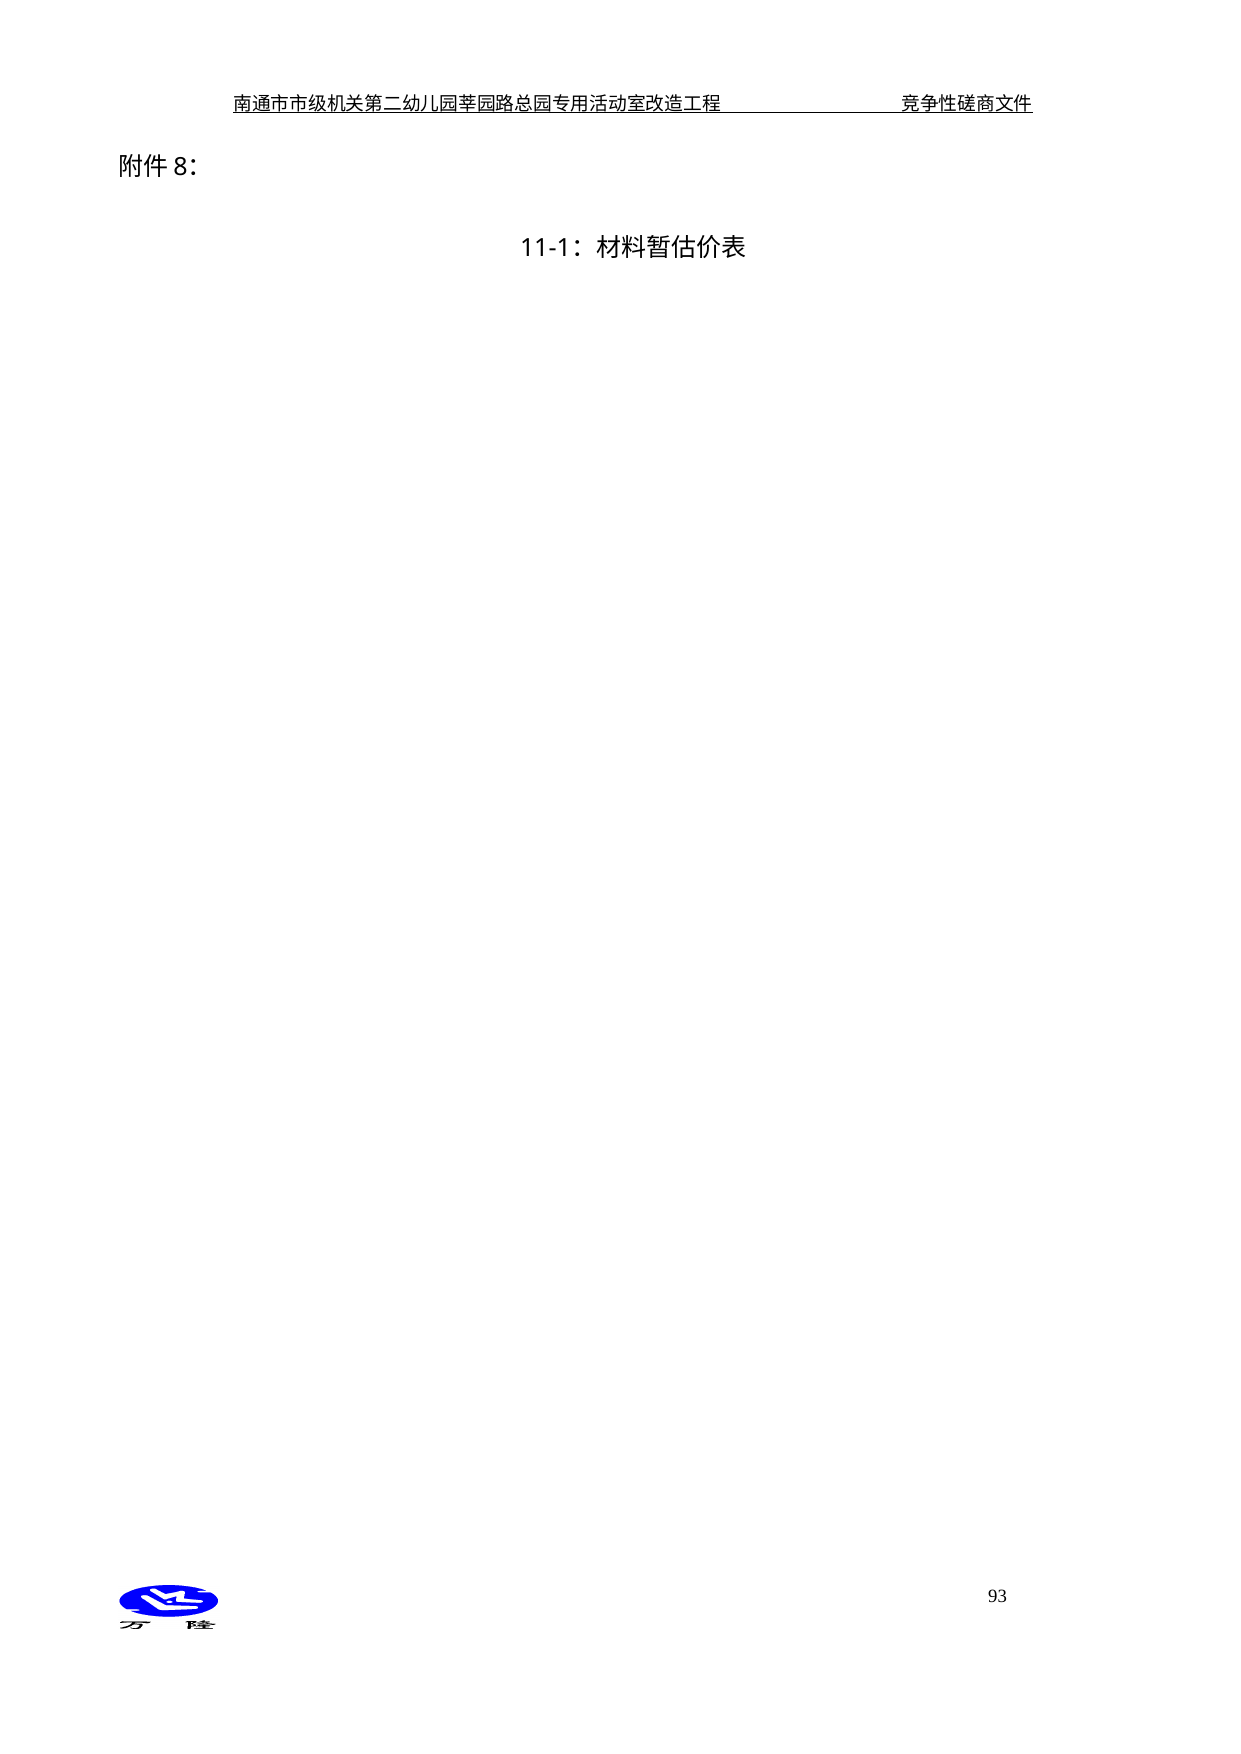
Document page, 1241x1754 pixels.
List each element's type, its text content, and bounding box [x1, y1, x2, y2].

text 附件8： [118, 132, 1147, 197]
text 11-1：材料暂估价表 [118, 213, 1147, 278]
picture [118, 1585, 220, 1629]
